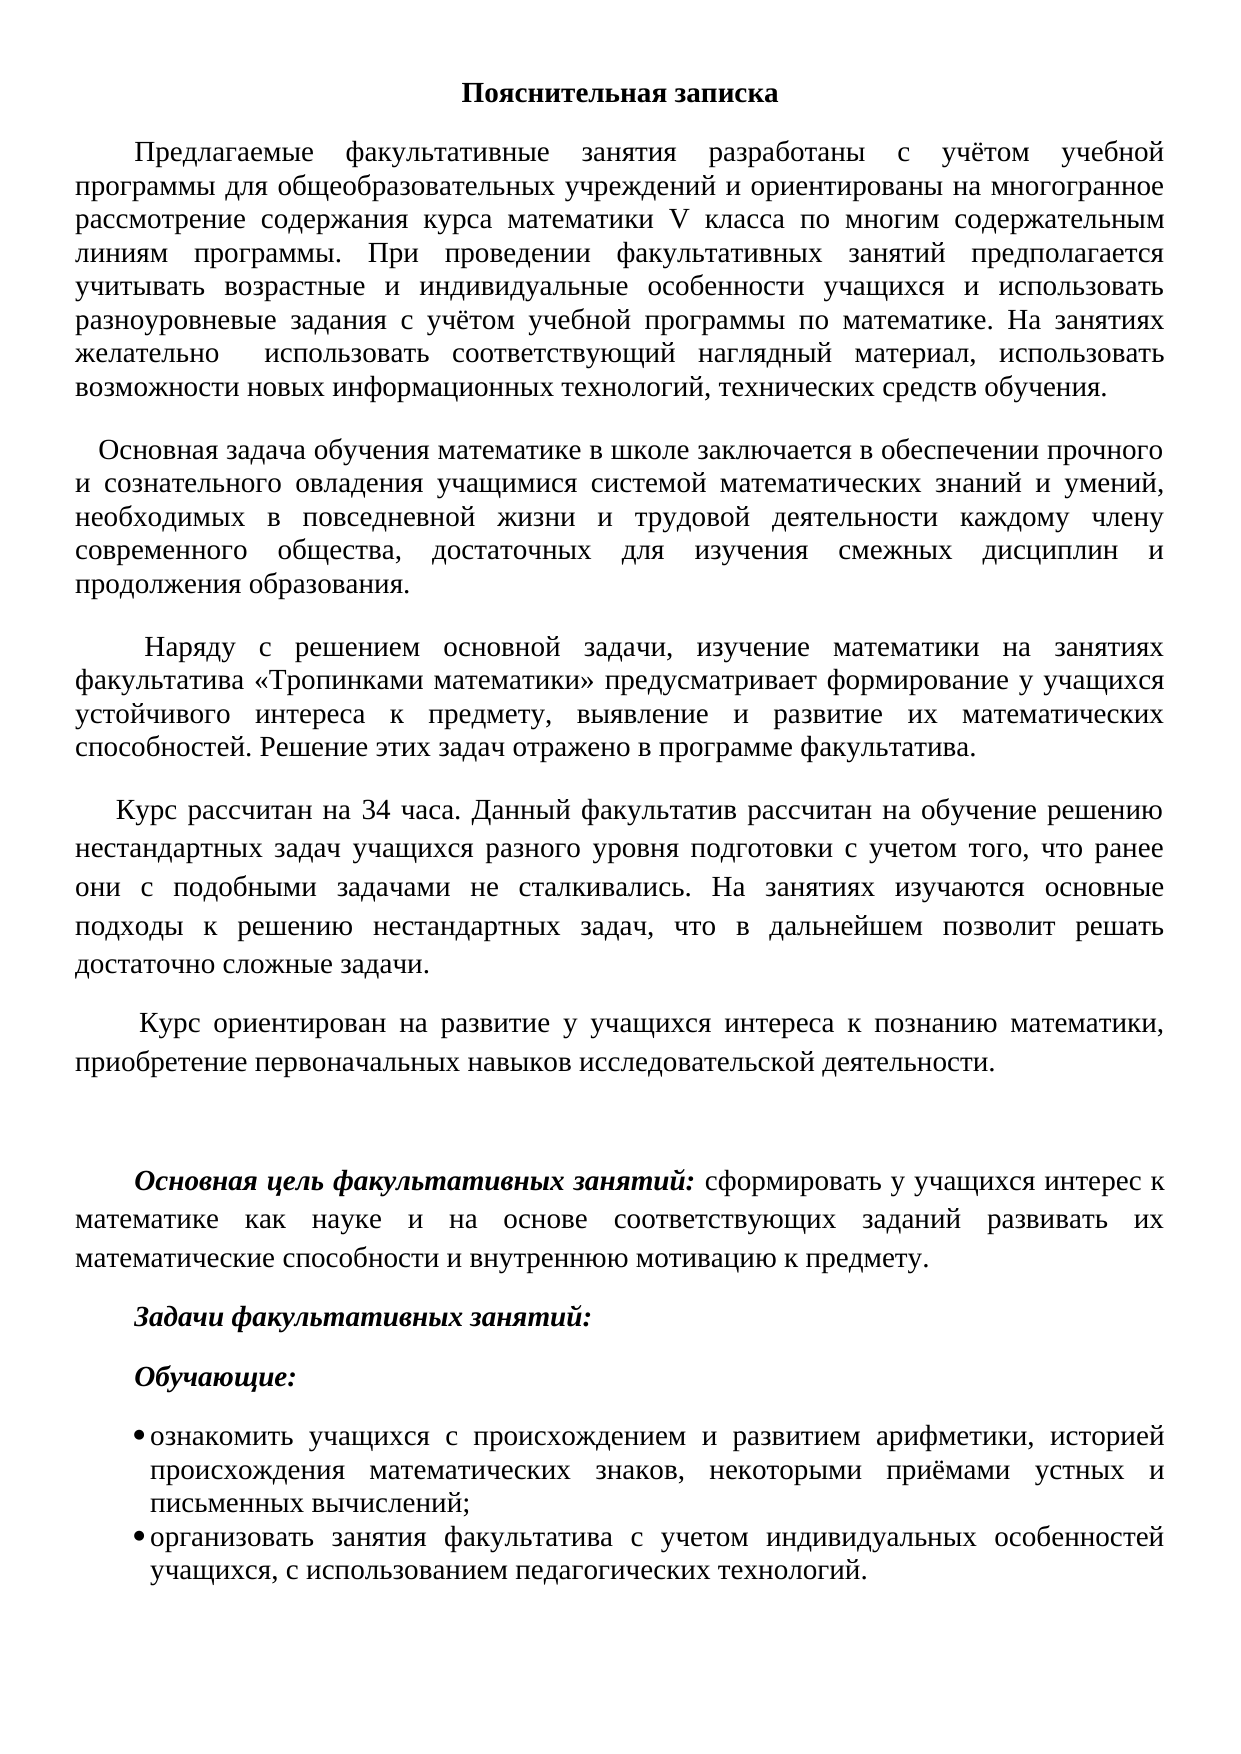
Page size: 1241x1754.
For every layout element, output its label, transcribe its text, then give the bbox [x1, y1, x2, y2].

text Курс ориентирован на развитие у учащихся интереса к познанию математики, приобретение первоначальных навыков исследовательской деятельности. [75, 1006, 1165, 1078]
text Основная задача обучения математике в школе заключается в обеспечении прочного и сознательного овладения учащимися системой математических знаний и умений, необходимых в повседневной жизни и трудовой деятельности каждому члену современного общества, достаточных для изучения смежных дисциплин и продолжения образования. [75, 432, 1165, 599]
text Предлагаемые факультативные занятия разработаны с учётом учебной программы для общеобразовательных учреждений и ориентированы на многогранное рассмотрение содержания курса математики V класса по многим содержательным линиям программы. При проведении факультативных занятий предполагается учитывать возрастные и индивидуальные особенности учащихся и использовать разноуровневые задания с учётом учебной программы по математике. На занятиях желательно использовать соответствующий наглядный материал, использовать возможности новых информационных технологий, технических средств обучения. [75, 134, 1165, 403]
list ознакомить учащихся с происхождением и развитием арифметики, историей происхождения математических знаков, некоторыми приёмами устных и письменных вычислений; [134, 1418, 1165, 1519]
text Обучающие: [75, 1359, 1165, 1392]
text Задачи факультативных занятий: [75, 1299, 1165, 1333]
text Пояснительная записка [75, 75, 1165, 108]
text Основная цель факультативных занятий: сформировать у учащихся интерес к математике как науке и на основе соответствующих заданий развивать их математические способности и внутреннюю мотивацию к предмету. [75, 1163, 1165, 1273]
text Курс рассчитан на 34 часа. Данный факультатив рассчитан на обучение решению нестандартных задач учащихся разного уровня подготовки с учетом того, что ранее они с подобными задачами не сталкивались. На занятиях изучаются основные подходы к решению нестандартных задач, что в дальнейшем позволит решать достаточно сложные задачи. [75, 792, 1165, 980]
text Наряду с решением основной задачи, изучение математики на занятиях факультатива «Тропинками математики» предусматривает формирование у учащихся устойчивого интереса к предмету, выявление и развитие их математических способностей. Решение этих задач отражено в программе факультатива. [75, 629, 1165, 763]
list организовать занятия факультатива с учетом индивидуальных особенностей учащихся, с использованием педагогических технологий. [134, 1519, 1165, 1586]
